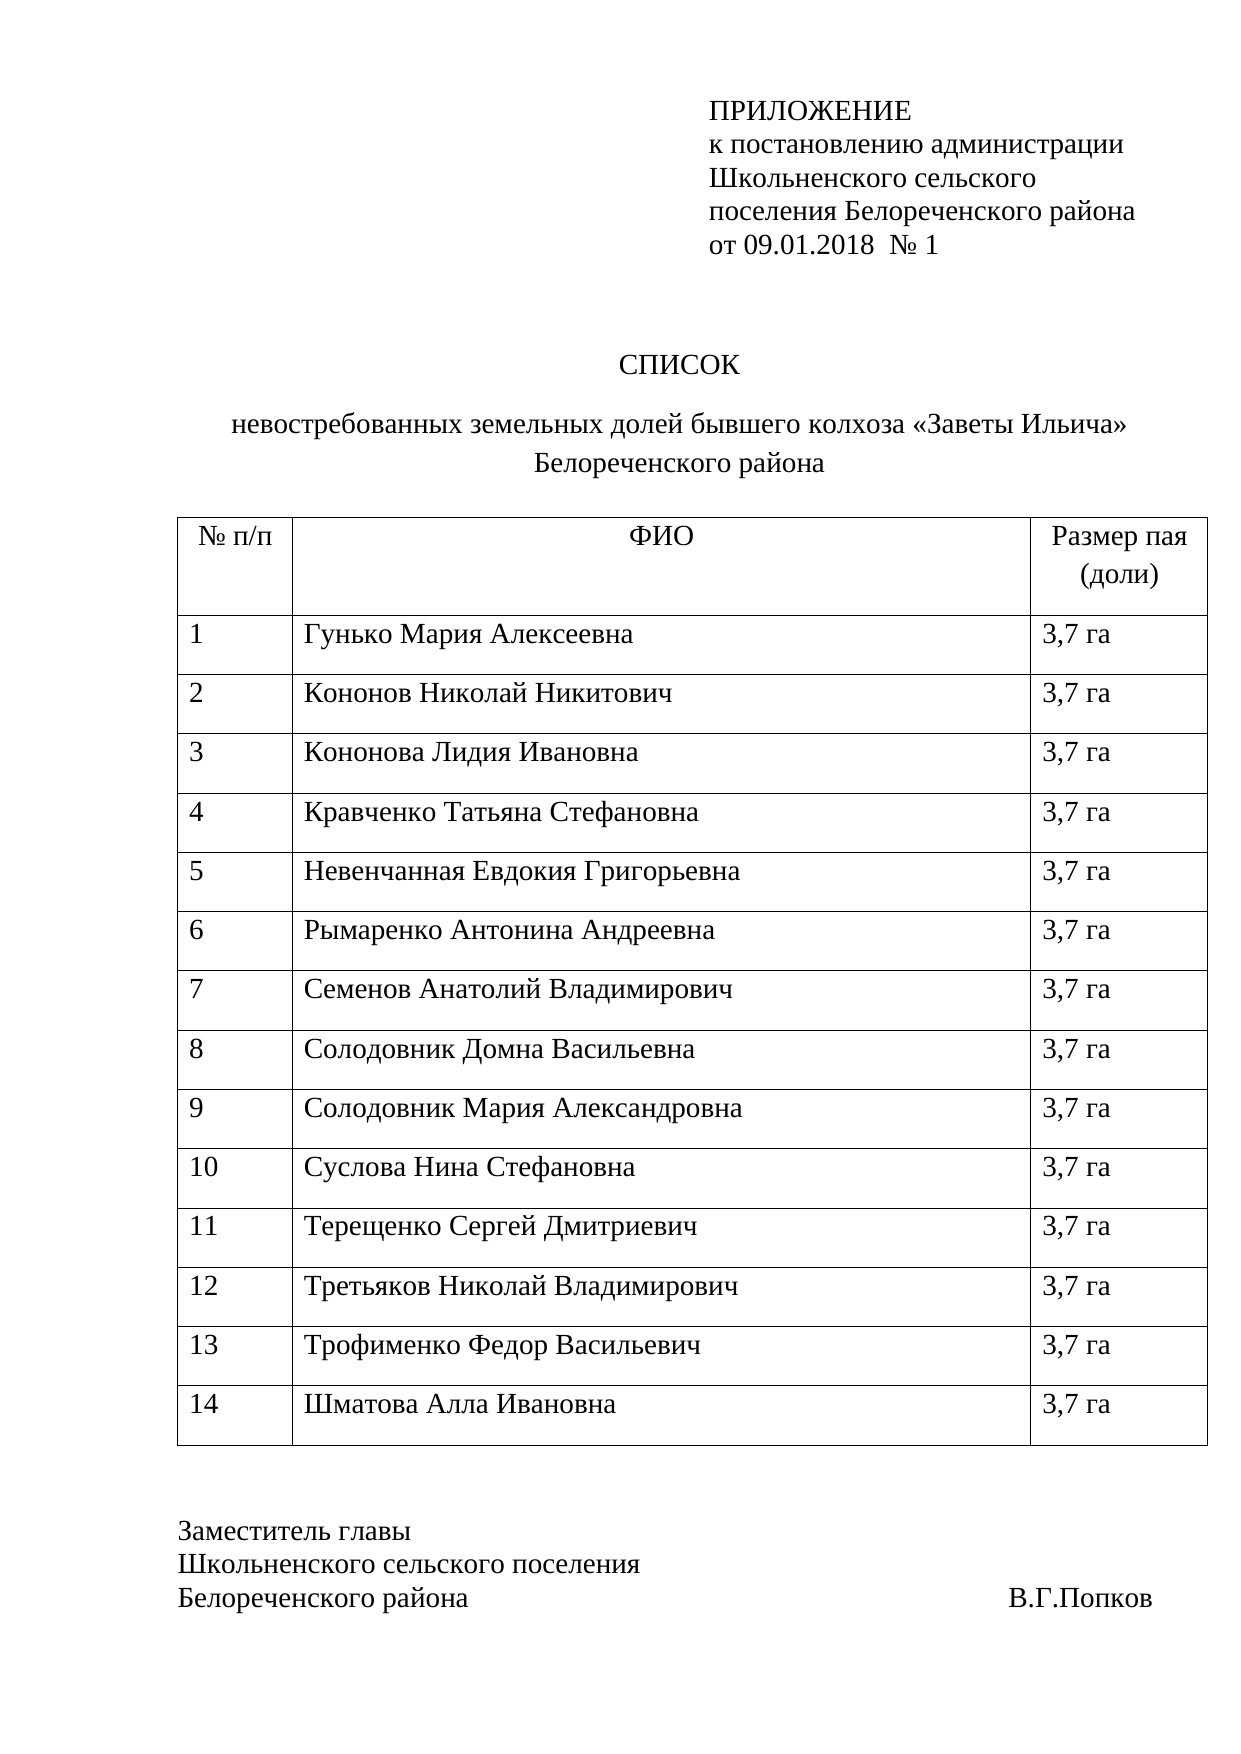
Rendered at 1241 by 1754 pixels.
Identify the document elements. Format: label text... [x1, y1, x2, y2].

table_cell 3,7 га [1031, 1090, 1207, 1148]
table_cell 2 [178, 675, 292, 733]
text поселения Белореченского района [177, 193, 1181, 227]
table_cell Трофименко Федор Васильевич [293, 1327, 1030, 1385]
table_cell 3,7 га [1031, 912, 1207, 970]
table_cell Гунько Мария Алексеевна [293, 616, 1030, 674]
table_cell Солодовник Мария Александровна [293, 1090, 1030, 1148]
table_cell 14 [178, 1386, 292, 1444]
table_cell 3,7 га [1031, 794, 1207, 852]
text Школьненского сельского поселения [177, 1546, 1181, 1580]
table_cell 3,7 га [1031, 616, 1207, 674]
table_cell 3,7 га [1031, 1209, 1207, 1267]
table_cell 12 [178, 1268, 292, 1326]
text к постановлению администрации [177, 126, 1181, 160]
table_cell Кравченко Татьяна Стефановна [293, 794, 1030, 852]
text СПИСОК [177, 347, 1181, 381]
table_cell 4 [178, 794, 292, 852]
text Школьненского сельского [177, 160, 1181, 193]
table_cell Кононова Лидия Ивановна [293, 734, 1030, 793]
table_cell 3,7 га [1031, 1268, 1207, 1326]
table_cell Суслова Нина Стефановна [293, 1149, 1030, 1207]
table_cell Кононов Николай Никитович [293, 675, 1030, 733]
table_cell 3,7 га [1031, 1031, 1207, 1089]
text Заместитель главы [177, 1513, 1181, 1546]
text ПРИЛОЖЕНИЕ [177, 93, 1181, 126]
table_cell Рымаренко Антонина Андреевна [293, 912, 1030, 970]
table_cell Терещенко Сергей Дмитриевич [293, 1209, 1030, 1267]
table_header Размер пая (доли) [1031, 518, 1207, 615]
table_cell Шматова Алла Ивановна [293, 1386, 1030, 1444]
table_cell Невенчанная Евдокия Григорьевна [293, 853, 1030, 911]
table_cell 8 [178, 1031, 292, 1089]
table_cell 7 [178, 971, 292, 1030]
table_cell Третьяков Николай Владимирович [293, 1268, 1030, 1326]
table_cell 5 [178, 853, 292, 911]
table_cell 3 [178, 734, 292, 793]
text Белореченского района В.Г.Попков [177, 1580, 1181, 1613]
table_cell 3,7 га [1031, 1327, 1207, 1385]
table_cell 9 [178, 1090, 292, 1148]
table_header № п/п [178, 518, 292, 615]
table_cell 3,7 га [1031, 1149, 1207, 1207]
table_cell 3,7 га [1031, 675, 1207, 733]
table_cell 3,7 га [1031, 734, 1207, 793]
table_cell 1 [178, 616, 292, 674]
table_cell 13 [178, 1327, 292, 1385]
table_header ФИО [293, 518, 1030, 615]
table_cell 3,7 га [1031, 853, 1207, 911]
table_cell 10 [178, 1149, 292, 1207]
text невостребованных земельных долей бывшего колхоза «Заветы Ильича» Белореченского района [177, 406, 1181, 478]
text от 09.01.2018 № 1 [177, 227, 1181, 260]
table_cell Солодовник Домна Васильевна [293, 1031, 1030, 1089]
table_cell Семенов Анатолий Владимирович [293, 971, 1030, 1030]
table_cell 6 [178, 912, 292, 970]
table_cell 3,7 га [1031, 1386, 1207, 1444]
table_cell 3,7 га [1031, 971, 1207, 1030]
table_cell 11 [178, 1209, 292, 1267]
